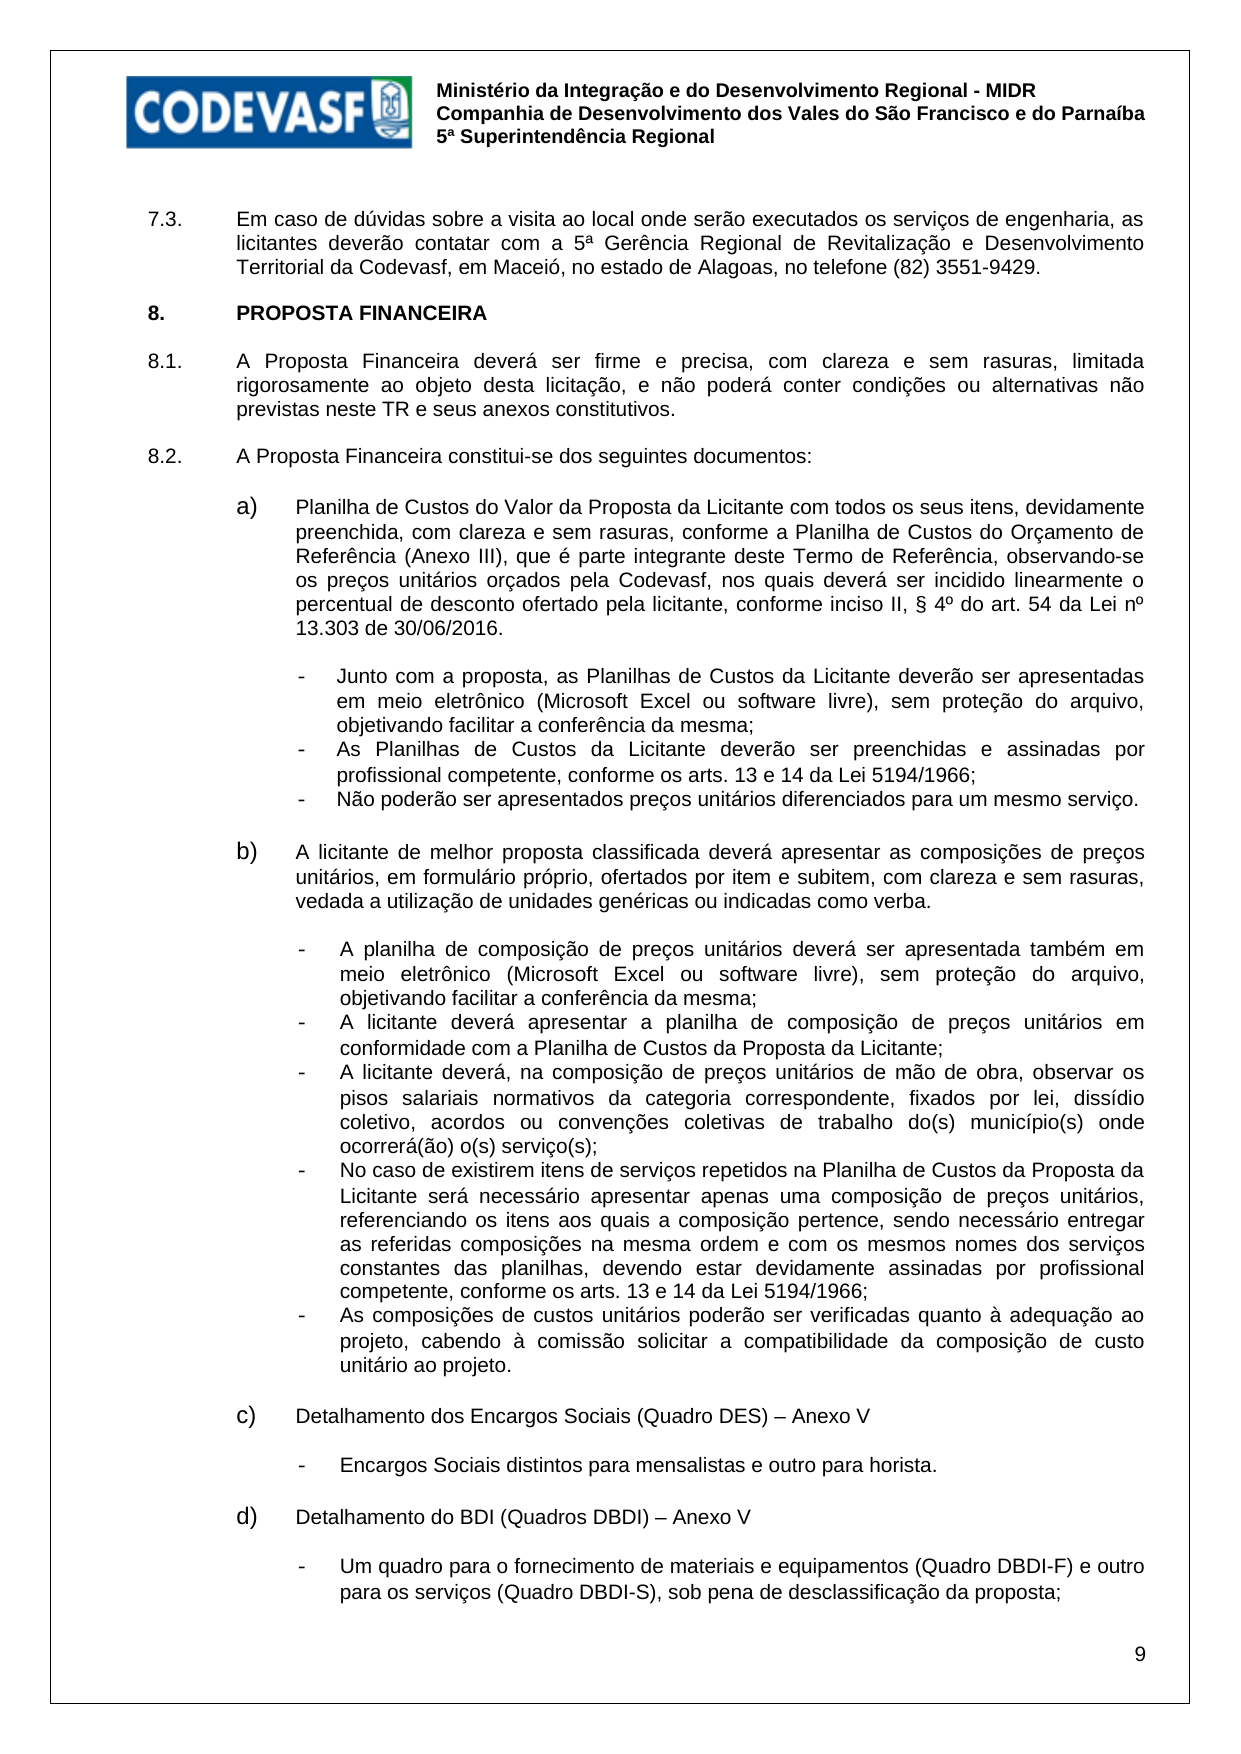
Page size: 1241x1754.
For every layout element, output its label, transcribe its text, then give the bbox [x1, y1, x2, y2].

list A licitante deverá, na composição de preços unitários de mão de obra, observar os pisos salariais normativos da categoria correspondente, fixados por lei, dissídio coletivo, acordos ou convenções coletivas de trabalho do(s) município(s) onde ocorrerá(ão) o(s) serviço(s); [295, 1060, 1146, 1158]
subtitle PROPOSTA FINANCEIRA [148, 301, 1146, 324]
list A planilha de composição de preços unitários deverá ser apresentada também em meio eletrônico (Microsoft Excel ou software livre), sem proteção do arquivo, objetivando facilitar a conferência da mesma; [295, 936, 1146, 1010]
list Um quadro para o fornecimento de materiais e equipamentos (Quadro DBDI-F) e outro para os serviços (Quadro DBDI-S), sob pena de desclassificação da proposta; [295, 1554, 1146, 1604]
list Junto com a proposta, as Planilhas de Custos da Licitante deverão ser apresentadas em meio eletrônico (Microsoft Excel ou software livre), sem proteção do arquivo, objetivando facilitar a conferência da mesma; [295, 663, 1146, 737]
list Não poderão ser apresentados preços unitários diferenciados para um mesmo serviço. [295, 787, 1146, 813]
list Detalhamento do BDI (Quadros DBDI) – Anexo V [236, 1502, 1146, 1530]
subtitle A Proposta Financeira deverá ser firme e precisa, com clareza e sem rasuras, limitada rigorosamente ao objeto desta licitação, e não poderá conter condições ou alternativas não previstas neste TR e seus anexos constitutivos. [148, 348, 1146, 420]
list Planilha de Custos do Valor da Proposta da Licitante com todos os seus itens, devidamente preenchida, com clareza e sem rasuras, conforme a Planilha de Custos do Orçamento de Referência (Anexo III), que é parte integrante deste Termo de Referência, observando-se os preços unitários orçados pela Codevasf, nos quais deverá ser incidido linearmente o percentual de desconto ofertado pela licitante, conforme inciso II, § 4º do art. 54 da Lei nº 13.303 de 30/06/2016. [236, 492, 1146, 639]
picture [126, 76, 414, 151]
subtitle A Proposta Financeira constitui-se dos seguintes documentos: [148, 444, 1146, 468]
subtitle Em caso de dúvidas sobre a visita ao local onde serão executados os serviços de engenharia, as licitantes deverão contatar com a 5ª Gerência Regional de Revitalização e Desenvolvimento Territorial da Codevasf, em Maceió, no estado de Alagoas, no telefone (82) 3551-9429. [148, 207, 1146, 279]
list No caso de existirem itens de serviços repetidos na Planilha de Custos da Proposta da Licitante será necessário apresentar apenas uma composição de preços unitários, referenciando os itens aos quais a composição pertence, sendo necessário entregar as referidas composições na mesma ordem e com os mesmos nomes dos serviços constantes das planilhas, devendo estar devidamente assinadas por profissional competente, conforme os arts. 13 e 14 da Lei 5194/1966; [295, 1158, 1146, 1303]
list As composições de custos unitários poderão ser verificadas quanto à adequação ao projeto, cabendo à comissão solicitar a compatibilidade da composição de custo unitário ao projeto. [295, 1303, 1146, 1377]
list Detalhamento dos Encargos Sociais (Quadro DES) – Anexo V [236, 1401, 1146, 1428]
list Encargos Sociais distintos para mensalistas e outro para horista. [295, 1452, 1146, 1478]
list A licitante de melhor proposta classificada deverá apresentar as composições de preços unitários, em formulário próprio, ofertados por item e subitem, com clareza e sem rasuras, vedada a utilização de unidades genéricas ou indicadas como verba. [236, 837, 1146, 912]
list As Planilhas de Custos da Licitante deverão ser preenchidas e assinadas por profissional competente, conforme os arts. 13 e 14 da Lei 5194/1966; [295, 737, 1146, 787]
list A licitante deverá apresentar a planilha de composição de preços unitários em conformidade com a Planilha de Custos da Proposta da Licitante; [295, 1010, 1146, 1060]
